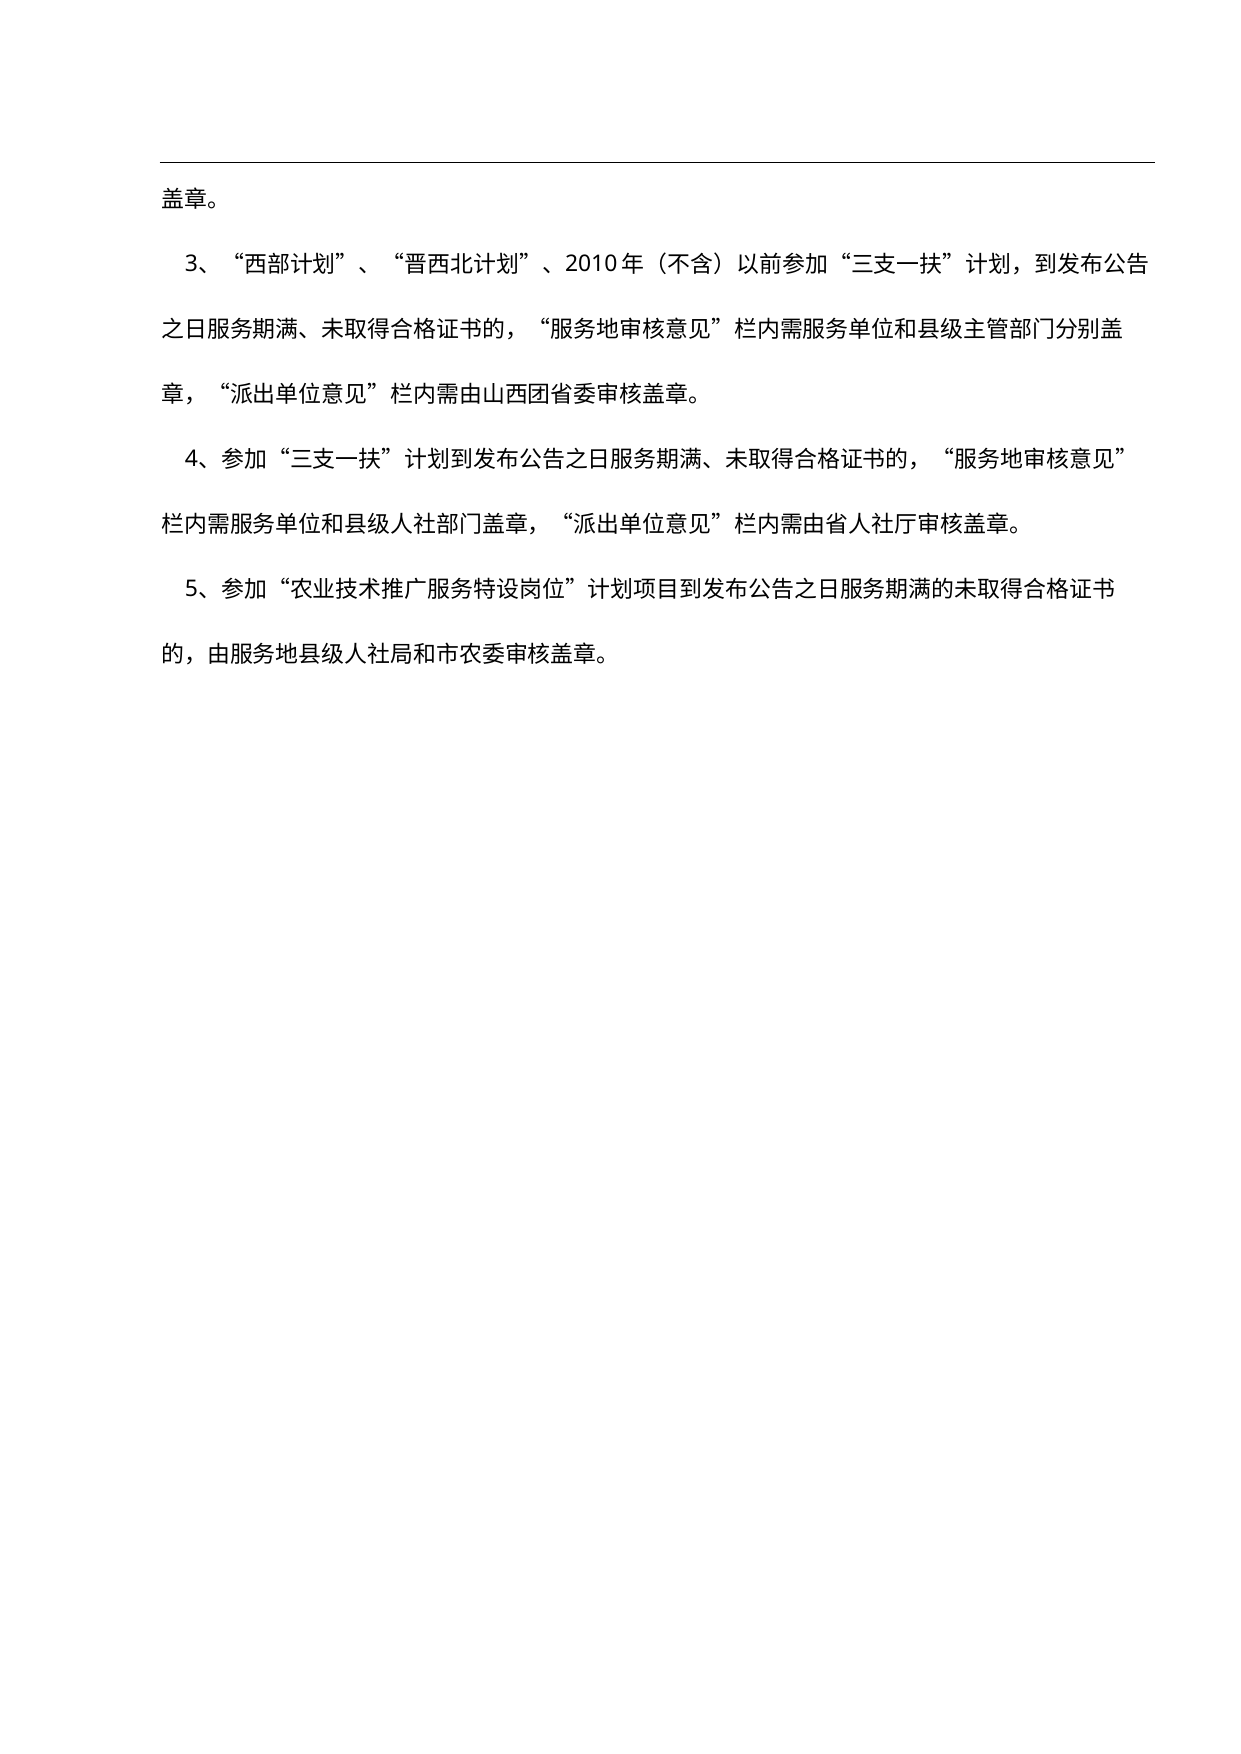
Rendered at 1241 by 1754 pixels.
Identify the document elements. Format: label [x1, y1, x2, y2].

table_cell [160, 163, 1155, 686]
